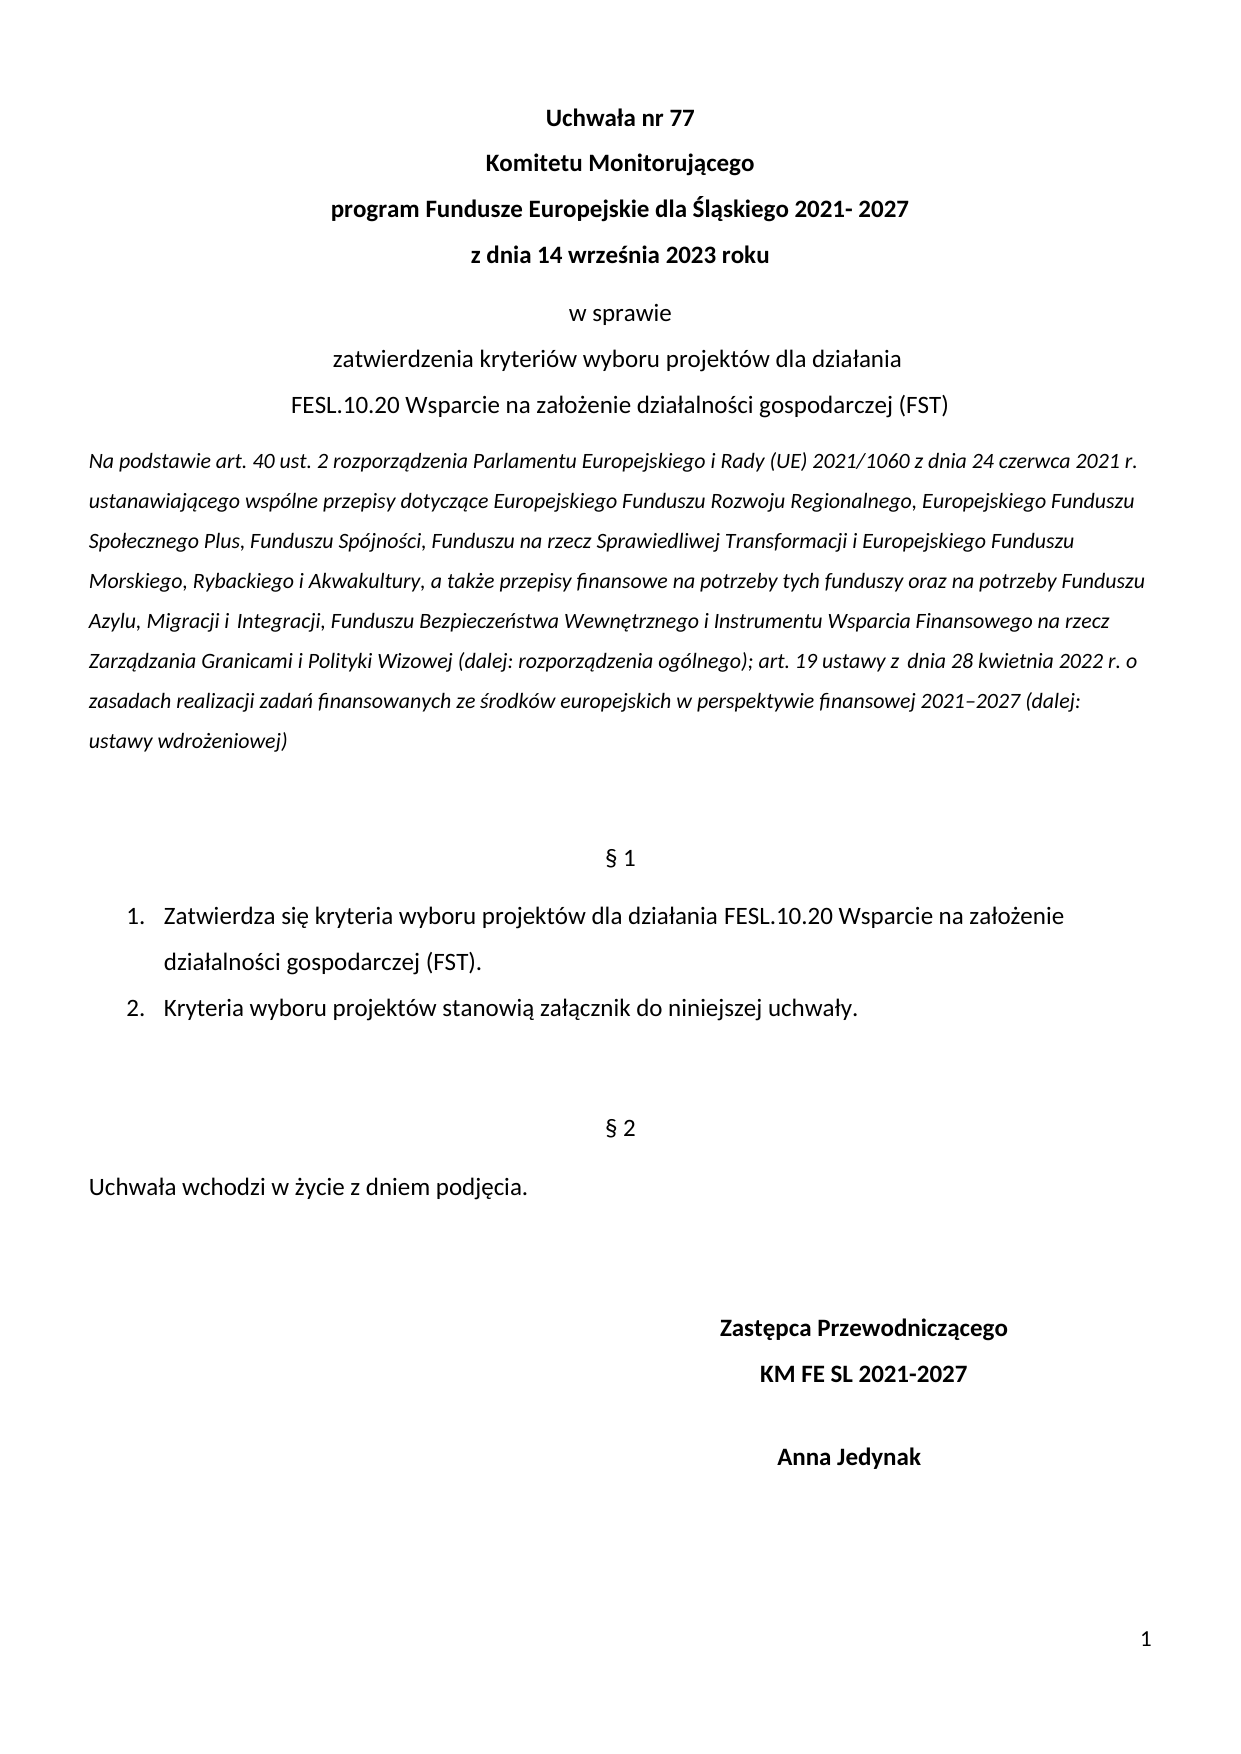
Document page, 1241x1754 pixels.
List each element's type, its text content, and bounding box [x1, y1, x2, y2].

text Uchwała nr 77 Komitetu Monitorującego program Fundusze Europejskie dla Śląskiego 2021- 2027 z dnia 14 września 2023 roku [89, 102, 1152, 269]
text Zastępca Przewodniczącego KM FE SL 2021-2027 [591, 1312, 1137, 1388]
text Uchwała wchodzi w życie z dniem podjęcia. [89, 1171, 1152, 1201]
text Na podstawie art. 40 ust. 2 rozporządzenia Parlamentu Europejskiego i Rady (UE) 2021/1060 z dnia 24 czerwca 2021 r. ustanawiającego wspólne przepisy dotyczące Europejskiego Funduszu Rozwoju Regionalnego, Europejskiego Funduszu Społecznego Plus, Funduszu Spójności, Funduszu na rzecz Sprawiedliwej Transformacji i Europejskiego Funduszu Morskiego, Rybackiego i Akwakultury, a także przepisy finansowe na potrzeby tych funduszy oraz na potrzeby Funduszu Azylu, Migracji i Integracji, Funduszu Bezpieczeństwa Wewnętrznego i Instrumentu Wsparcia Finansowego na rzecz Zarządzania Granicami i Polityki Wizowej (dalej: rozporządzenia ogólnego); art. 19 ustawy z dnia 28 kwietnia 2022 r. o zasadach realizacji zadań finansowanych ze środków europejskich w perspektywie finansowej 2021–2027 (dalej: ustawy wdrożeniowej) [89, 447, 1152, 754]
text § 1 [89, 842, 1152, 872]
text Anna Jedynak [531, 1441, 1152, 1472]
list Zatwierdza się kryteria wyboru projektów dla działania FESL.10.20 Wsparcie na założenie działalności gospodarczej (FST). [126, 900, 1152, 976]
text w sprawie zatwierdzenia kryteriów wyboru projektów dla działania FESL.10.20 Wsparcie na założenie działalności gospodarczej (FST) [89, 297, 1152, 419]
text § 2 [89, 1112, 1152, 1143]
list Kryteria wyboru projektów stanowią załącznik do niniejszej uchwały. [126, 992, 1152, 1022]
